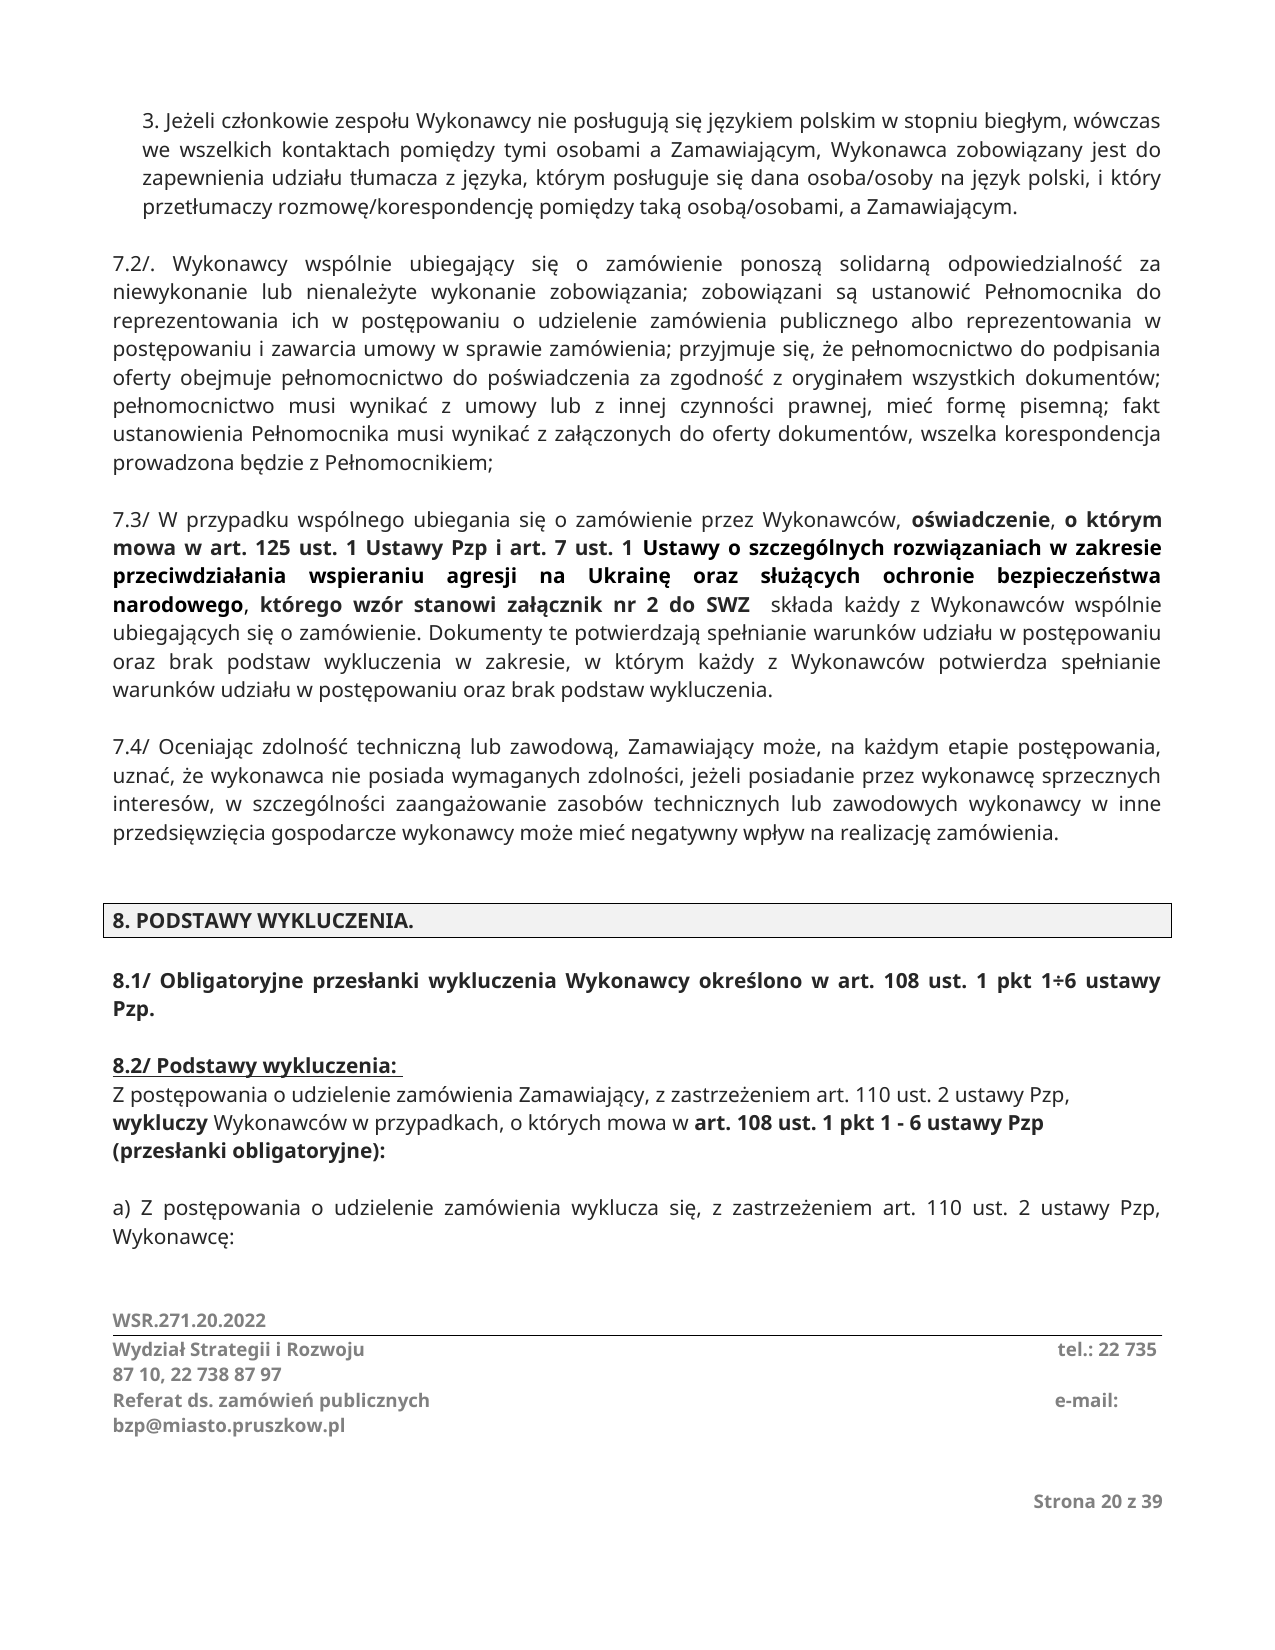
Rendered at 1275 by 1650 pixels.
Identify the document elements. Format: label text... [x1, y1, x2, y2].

text 7.3/ W przypadku wspólnego ubiegania się o zamówienie przez Wykonawców, oświadczenie, o którym mowa w art. 125 ust. 1 Ustawy Pzp i art. 7 ust. 1 Ustawy o szczególnych rozwiązaniach w zakresie przeciwdziałania wspieraniu agresji na Ukrainę oraz służących ochronie bezpieczeństwa narodowego, którego wzór stanowi załącznik nr 2 do SWZ składa każdy z Wykonawców wspólnie ubiegających się o zamówienie. Dokumenty te potwierdzają spełnianie warunków udziału w postępowaniu oraz brak podstaw wykluczenia w zakresie, w którym każdy z Wykonawców potwierdza spełnianie warunków udziału w postępowaniu oraz brak podstaw wykluczenia. [112, 505, 1162, 704]
text 8. PODSTAWY WYKLUCZENIA. [104, 904, 1171, 937]
text a) Z postępowania o udzielenie zamówienia wyklucza się, z zastrzeżeniem art. 110 ust. 2 ustawy Pzp, Wykonawcę: [112, 1193, 1162, 1250]
text 7.2/. Wykonawcy wspólnie ubiegający się o zamówienie ponoszą solidarną odpowiedzialność za niewykonanie lub nienależyte wykonanie zobowiązania; zobowiązani są ustanowić Pełnomocnika do reprezentowania ich w postępowaniu o udzielenie zamówienia publicznego albo reprezentowania w postępowaniu i zawarcia umowy w sprawie zamówienia; przyjmuje się, że pełnomocnictwo do podpisania oferty obejmuje pełnomocnictwo do poświadczenia za zgodność z oryginałem wszystkich dokumentów; pełnomocnictwo musi wynikać z umowy lub z innej czynności prawnej, mieć formę pisemną; fakt ustanowienia Pełnomocnika musi wynikać z załączonych do oferty dokumentów, wszelka korespondencja prowadzona będzie z Pełnomocnikiem; [112, 249, 1162, 476]
text 3. Jeżeli członkowie zespołu Wykonawcy nie posługują się językiem polskim w stopniu biegłym, wówczas we wszelkich kontaktach pomiędzy tymi osobami a Zamawiającym, Wykonawca zobowiązany jest do zapewnienia udziału tłumacza z języka, którym posługuje się dana osoba/osoby na język polski, i który przetłumaczy rozmowę/korespondencję pomiędzy taką osobą/osobami, a Zamawiającym. [142, 107, 1162, 220]
text 7.4/ Oceniając zdolność techniczną lub zawodową, Zamawiający może, na każdym etapie postępowania, uznać, że wykonawca nie posiada wymaganych zdolności, jeżeli posiadanie przez wykonawcę sprzecznych interesów, w szczególności zaangażowanie zasobów technicznych lub zawodowych wykonawcy w inne przedsięwzięcia gospodarcze wykonawcy może mieć negatywny wpływ na realizację zamówienia. [112, 732, 1162, 846]
text 8.1/ Obligatoryjne przesłanki wykluczenia Wykonawcy określono w art. 108 ust. 1 pkt 1÷6 ustawy Pzp. [112, 966, 1162, 1023]
text Z postępowania o udzielenie zamówienia Zamawiający, z zastrzeżeniem art. 110 ust. 2 ustawy Pzp, wykluczy Wykonawców w przypadkach, o których mowa w art. 108 ust. 1 pkt 1 - 6 ustawy Pzp (przesłanki obligatoryjne): [112, 1080, 1162, 1165]
text 8.2/ Podstawy wykluczenia: [112, 1051, 1162, 1080]
